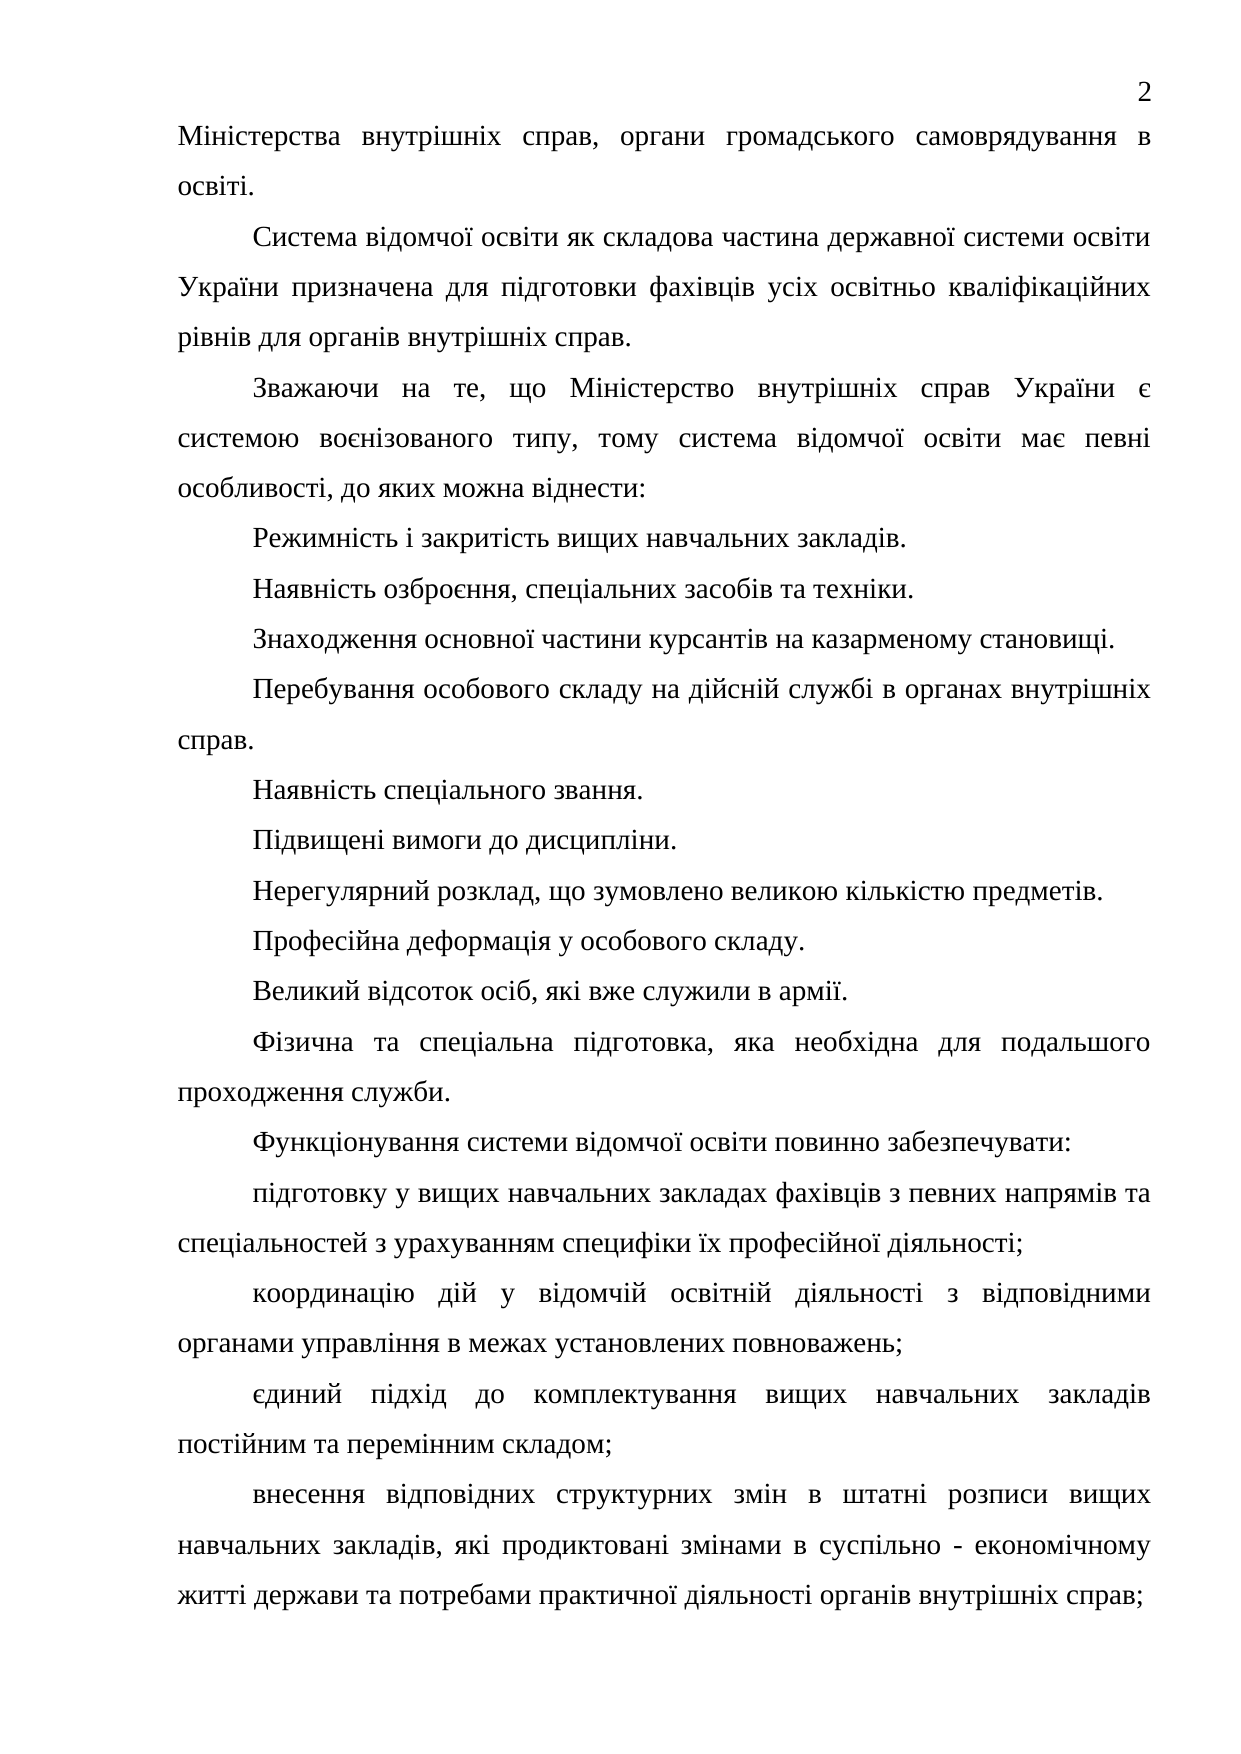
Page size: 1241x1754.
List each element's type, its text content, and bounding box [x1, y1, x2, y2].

text Зважаючи на те, що Міністерство внутрішніх справ України є системою воєнізованого типу, тому система відомчої освіти має певні особливості, до яких можна віднести: [177, 370, 1152, 504]
text єдиний підхід до комплектування вищих навчальних закладів постійним та перемінним складом; [177, 1376, 1152, 1460]
text Великий відсоток осіб, які вже служили в армії. [177, 973, 1152, 1007]
text Перебування особового складу на дійсній службі в органах внутрішніх справ. [177, 672, 1152, 755]
text підготовку у вищих навчальних закладах фахівців з певних напрямів та спеціальностей з урахуванням специфіки їх професійної діяльності; [177, 1175, 1152, 1258]
text Професійна деформація у особового складу. [177, 923, 1152, 957]
text Підвищені вимоги до дисципліни. [177, 822, 1152, 856]
text координацію дій у відомчій освітній діяльності з відповідними органами управління в межах установлених повноважень; [177, 1275, 1152, 1359]
text Система відомчої освіти як складова частина державної системи освіти України призначена для підготовки фахівців усіх освітньо кваліфікаційних рівнів для органів внутрішніх справ. [177, 219, 1152, 353]
text Наявність спеціального звання. [177, 772, 1152, 806]
text Наявність озброєння, спеціальних засобів та техніки. [177, 571, 1152, 604]
text Функціонування системи відомчої освіти повинно забезпечувати: [177, 1124, 1152, 1158]
text Нерегулярний розклад, що зумовлено великою кількістю предметів. [177, 873, 1152, 906]
text Знаходження основної частини курсантів на казарменому становищі. [177, 621, 1152, 655]
text Фізична та спеціальна підготовка, яка необхідна для подальшого проходження служби. [177, 1024, 1152, 1108]
text внесення відповідних структурних змін в штатні розписи вищих навчальних закладів, які продиктовані змінами в суспільно - економічному житті держави та потребами практичної діяльності органів внутрішніх справ; [177, 1477, 1152, 1611]
text Режимність і закритість вищих навчальних закладів. [177, 521, 1152, 554]
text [177, 118, 1152, 202]
